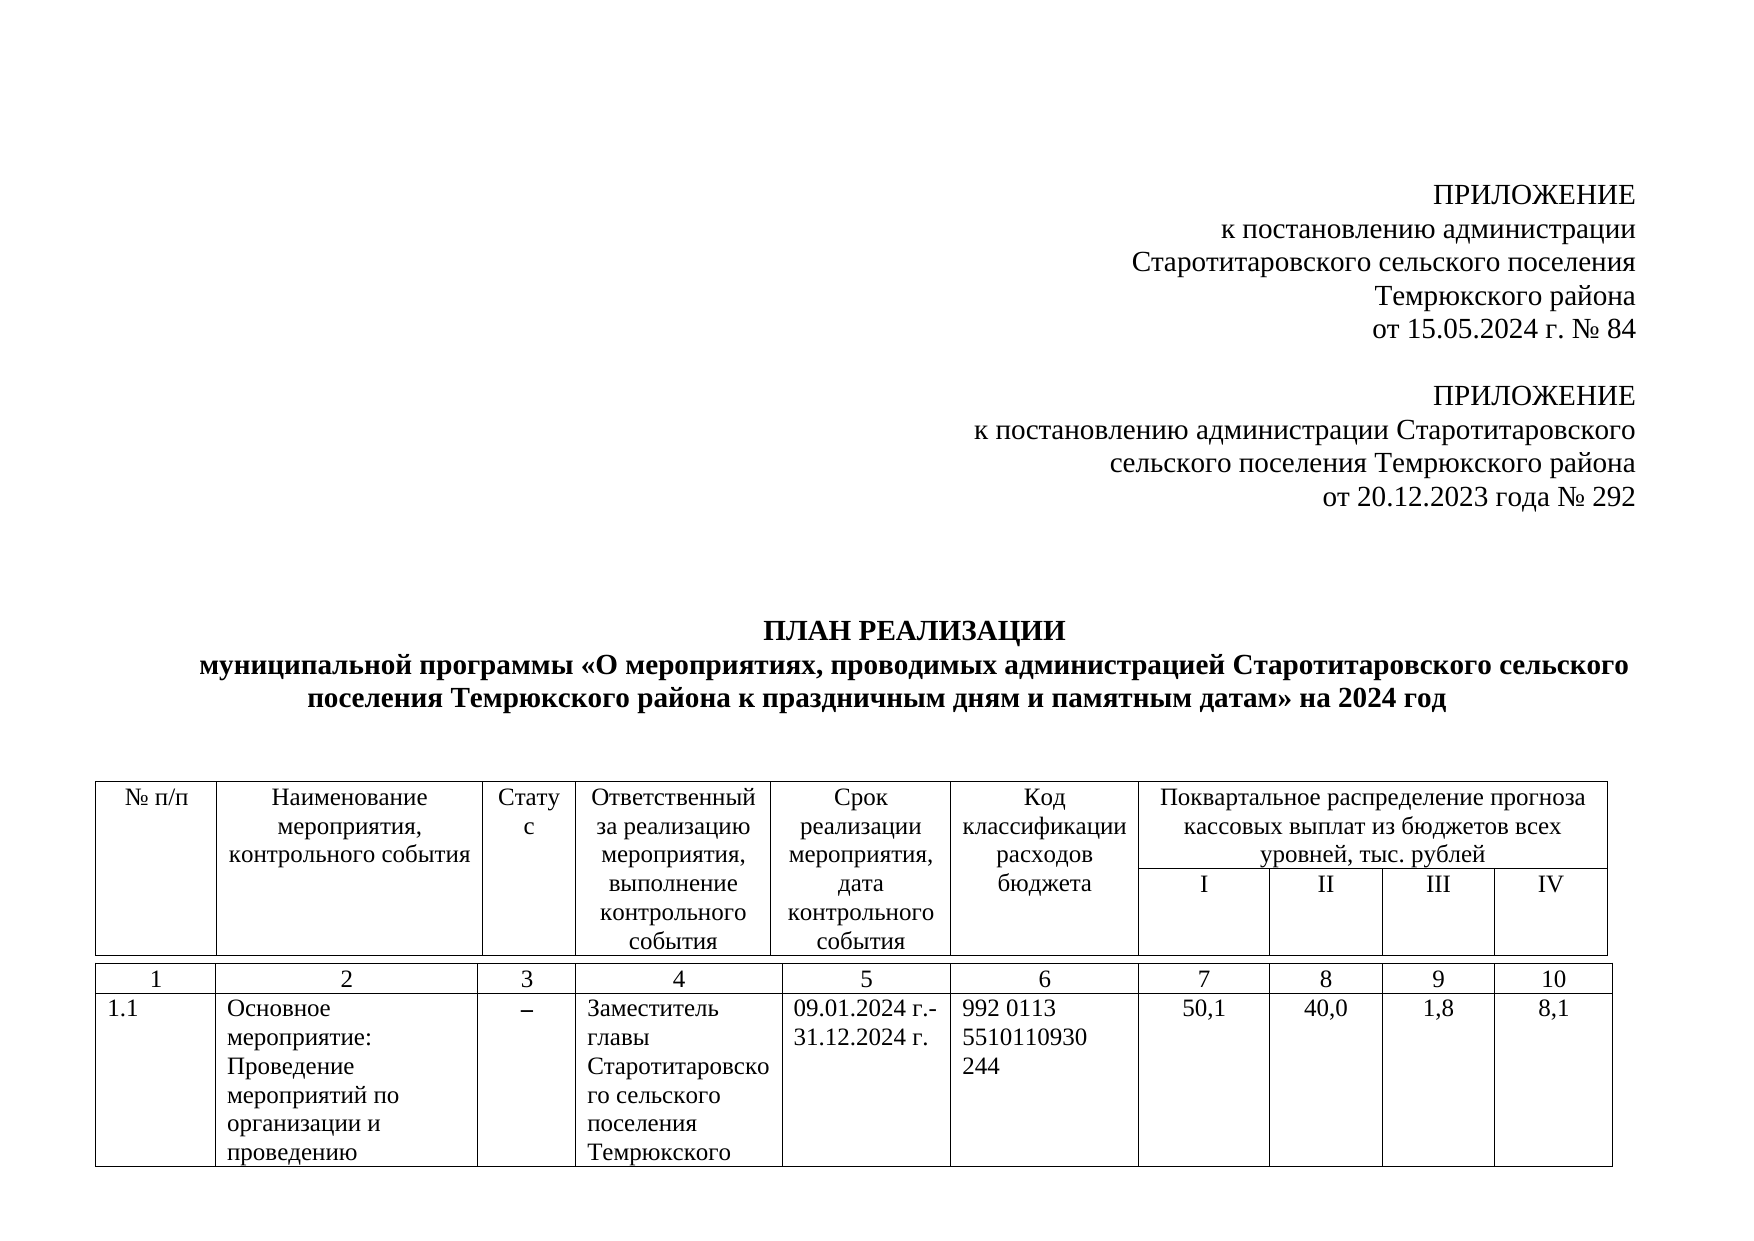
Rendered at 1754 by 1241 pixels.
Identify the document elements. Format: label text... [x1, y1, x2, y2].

table_cell IV [1495, 869, 1607, 954]
text Темрюкского района [118, 278, 1636, 311]
table_header Код классификации расходов бюджета [951, 782, 1138, 954]
table_header 7 [1139, 964, 1269, 992]
table_cell III [1383, 869, 1494, 954]
table_cell 40,0 [1270, 994, 1382, 1166]
table_header 1 [96, 964, 215, 992]
text от 20.12.2023 года № 292 [118, 479, 1636, 513]
table_header Статус [483, 782, 575, 954]
table_cell 8,1 [1495, 994, 1612, 1166]
table_header Поквартальное распределение прогноза кассовых выплат из бюджетов всех уровней, тыс. рублей [1139, 782, 1607, 868]
table_header 10 [1495, 964, 1612, 992]
table_header 9 [1383, 964, 1494, 992]
table_cell I [1139, 869, 1269, 954]
table_header 3 [478, 964, 575, 992]
table_header 8 [1270, 964, 1382, 992]
table_cell 1,8 [1383, 994, 1494, 1166]
table_cell 50,1 [1139, 994, 1269, 1166]
text муниципальной программы «О мероприятиях, проводимых администрацией Старотитаровского сельского поселения Темрюкского района к праздничным дням и памятным датам» на 2024 год [118, 647, 1636, 714]
text сельского поселения Темрюкского района [118, 446, 1636, 479]
table_cell 09.01.2024 г.- 31.12.2024 г. [783, 994, 950, 1166]
table_header № п/п [96, 782, 216, 954]
text ПРИЛОЖЕНИЕ [118, 177, 1636, 211]
table_header 6 [951, 964, 1138, 992]
table_header 5 [783, 964, 950, 992]
table_cell 1.1 [96, 994, 215, 1166]
table_header Срок реализации мероприятия, дата контрольного события [771, 782, 950, 954]
text к постановлению администрации [118, 211, 1636, 244]
table_header Наименование мероприятия, контрольного события [217, 782, 482, 954]
table_header 2 [216, 964, 477, 992]
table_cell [216, 994, 477, 1166]
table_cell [576, 994, 782, 1166]
text от 15.05.2024 г. № 84 [118, 311, 1636, 345]
text ПРИЛОЖЕНИЕ [118, 378, 1636, 412]
table_header 4 [576, 964, 782, 992]
text Старотитаровского сельского поселения [118, 244, 1636, 278]
table_cell II [1270, 869, 1382, 954]
text к постановлению администрации Старотитаровского [118, 412, 1636, 446]
table_cell 992 0113 5510110930 244 [951, 994, 1138, 1166]
table_header Ответственный за реализацию мероприятия, выполнение контрольного события [576, 782, 770, 954]
text ПЛАН РЕАЛИЗАЦИИ [118, 613, 1636, 647]
table_cell ‒ [478, 994, 575, 1166]
